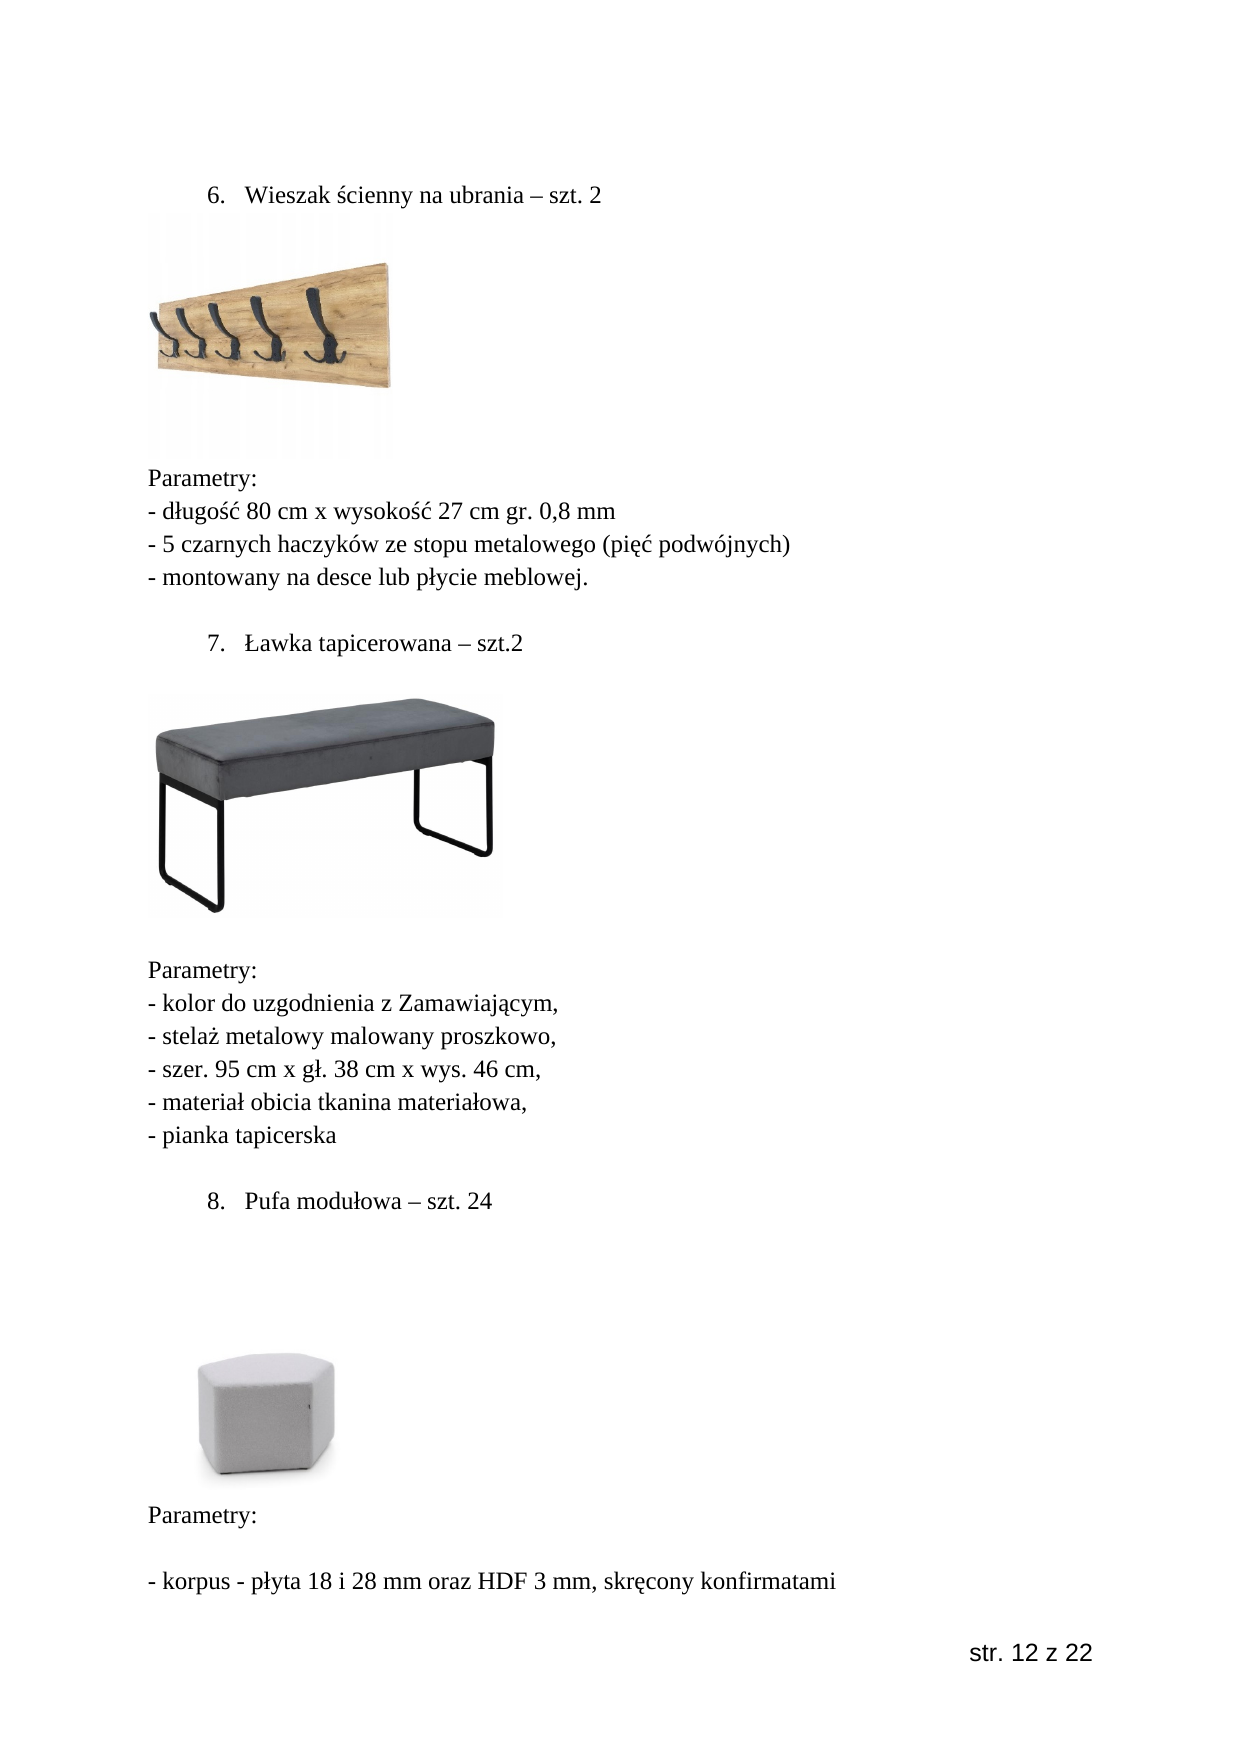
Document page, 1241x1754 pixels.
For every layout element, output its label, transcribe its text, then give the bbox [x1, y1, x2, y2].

picture [147, 1219, 368, 1496]
text - korpus - płyta 18 i 28 mm oraz HDF 3 mm, skręcony konfirmatami [148, 1566, 1093, 1594]
text - montowany na desce lub płycie meblowej. [148, 562, 1093, 591]
text - 5 czarnych haczyków ze stopu metalowego (pięć podwójnych) [148, 529, 1093, 558]
text - materiał obicia tkanina materiałowa, [148, 1087, 1093, 1116]
text - długość 80 cm x wysokość 27 cm gr. 0,8 mm [148, 496, 1093, 525]
picture [147, 213, 393, 459]
text Parametry: [148, 1500, 1093, 1528]
text - kolor do uzgodnienia z Zamawiającym, [148, 988, 1093, 1017]
text - pianka tapicerska [148, 1120, 1093, 1149]
text Parametry: [148, 955, 1093, 984]
list Wieszak ścienny na ubrania – szt. 2 [207, 181, 1093, 209]
text - stelaż metalowy malowany proszkowo, [148, 1021, 1093, 1050]
list Ławka tapicerowana – szt.2 [207, 628, 1093, 657]
text Parametry: [148, 463, 1093, 492]
text - szer. 95 cm x gł. 38 cm x wys. 46 cm, [148, 1054, 1093, 1083]
list Pufa modułowa – szt. 24 [207, 1186, 1093, 1215]
picture [147, 694, 503, 918]
